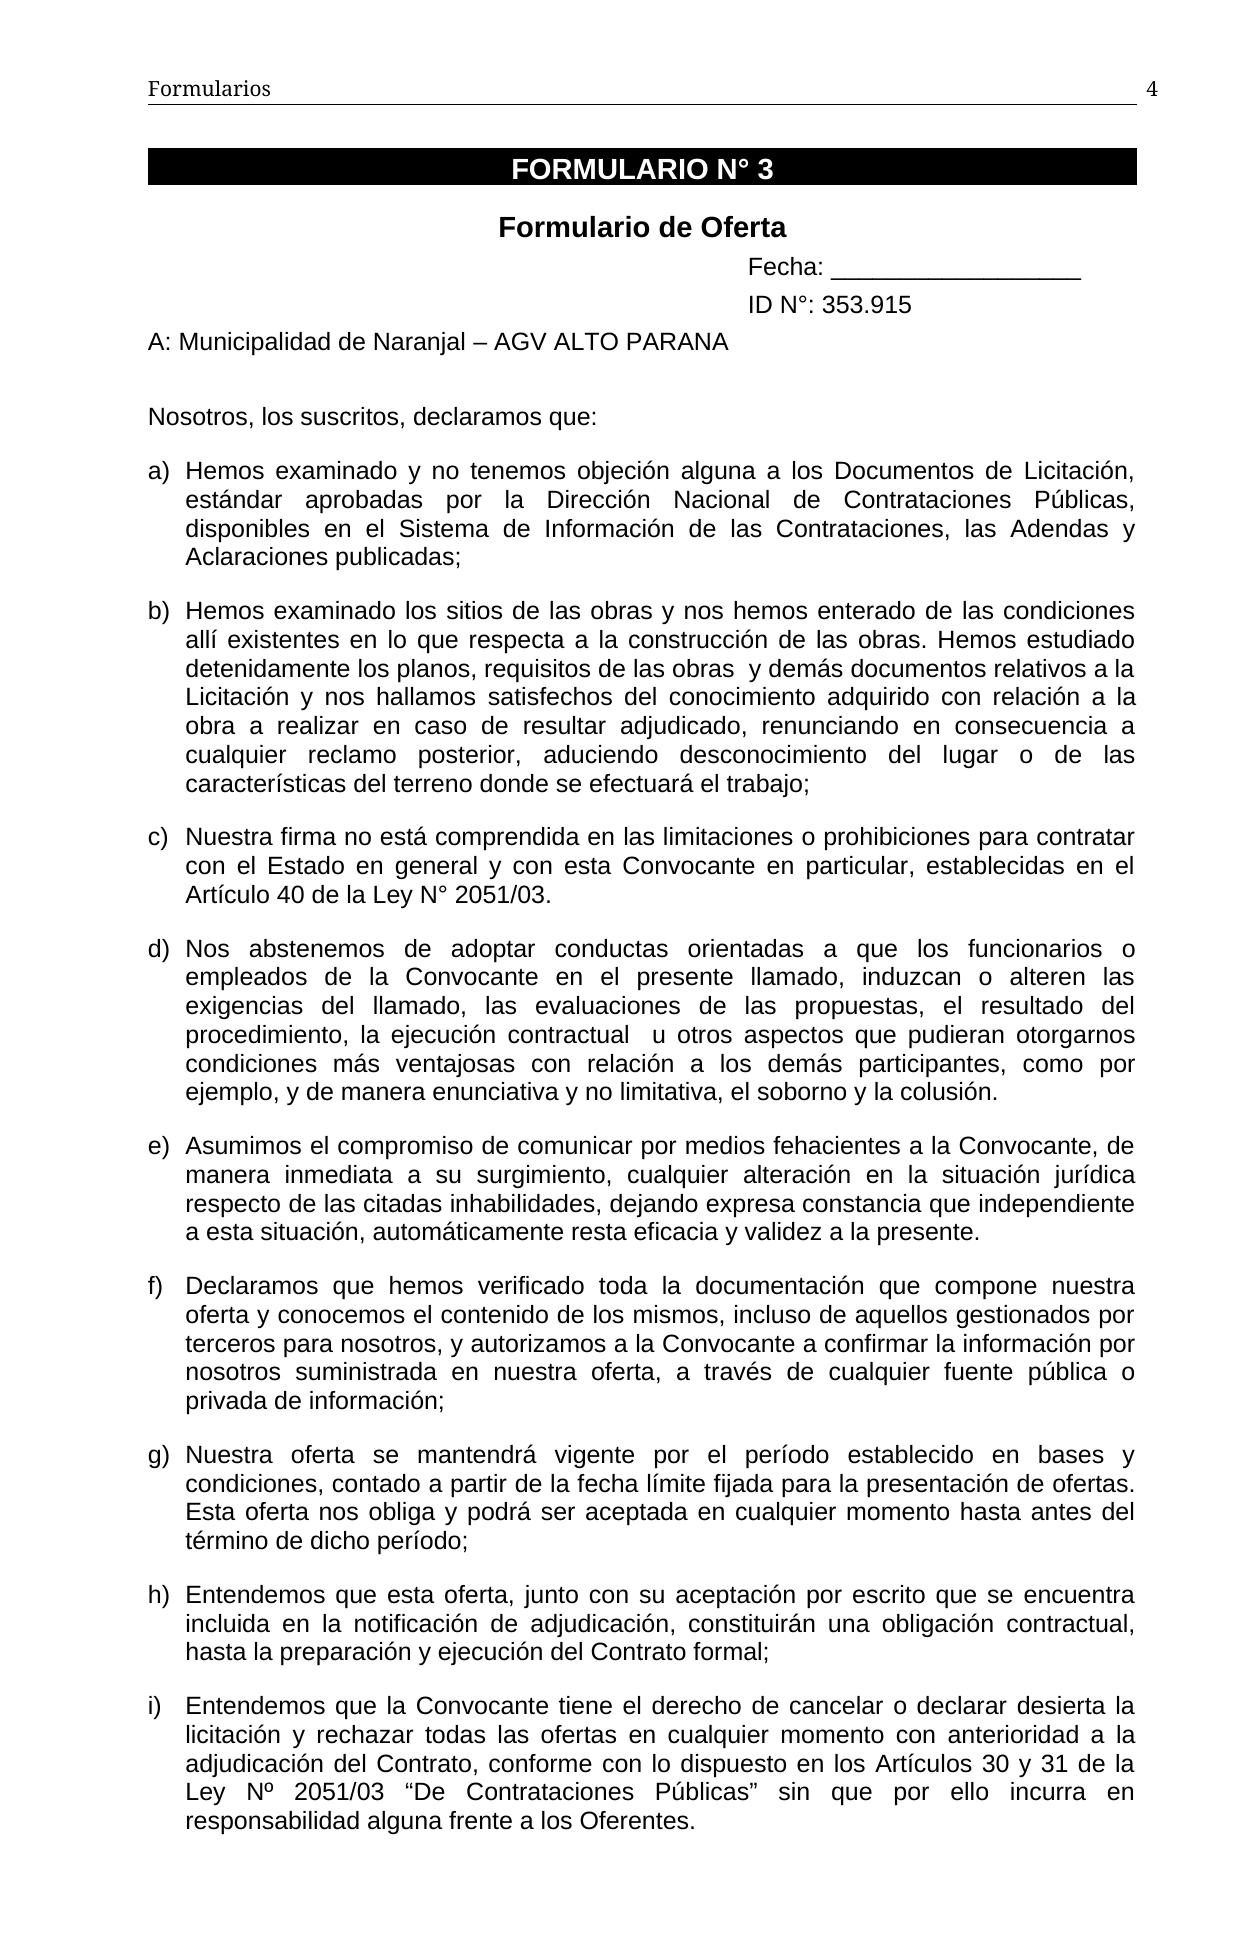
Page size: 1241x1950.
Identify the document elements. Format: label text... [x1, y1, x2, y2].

list Hemos examinado los sitios de las obras y nos hemos enterado de las condiciones allí existentes en lo que respecta a la construcción de las obras. Hemos estudiado detenidamente los planos, requisitos de las obras y demás documentos relativos a la Licitación y nos hallamos satisfechos del conocimiento adquirido con relación a la obra a realizar en caso de resultar adjudicado, renunciando en consecuencia a cualquier reclamo posterior, aduciendo desconocimiento del lugar o de las características del terreno donde se efectuará el trabajo; [148, 596, 1137, 797]
list Declaramos que hemos verificado toda la documentación que compone nuestra oferta y conocemos el contenido de los mismos, incluso de aquellos gestionados por terceros para nosotros, y autorizamos a la Convocante a confirmar la información por nosotros suministrada en nuestra oferta, a través de cualquier fuente pública o privada de información; [148, 1271, 1137, 1415]
list Nuestra firma no está comprendida en las limitaciones o prohibiciones para contratar con el Estado en general y con esta Convocante en particular, establecidas en el Artículo 40 de la Ley N° 2051/03. [148, 822, 1137, 908]
text Fecha: __________________ [748, 243, 1137, 281]
list Asumimos el compromiso de comunicar por medios fehacientes a la Convocante, de manera inmediata a su surgimiento, cualquier alteración en la situación jurídica respecto de las citadas inhabilidades, dejando expresa constancia que independiente a esta situación, automáticamente resta eficacia y validez a la presente. [148, 1131, 1137, 1246]
text ID N°: 353.915 [748, 281, 1137, 318]
list Entendemos que esta oferta, junto con su aceptación por escrito que se encuentra incluida en la notificación de adjudicación, constituirán una obligación contractual, hasta la preparación y ejecución del Contrato formal; [148, 1580, 1137, 1666]
subtitle Formulario de Oferta [148, 206, 1137, 243]
list Nos abstenemos de adoptar conductas orientadas a que los funcionarios o empleados de la Convocante en el presente llamado, induzcan o alteren las exigencias del llamado, las evaluaciones de las propuestas, el resultado del procedimiento, la ejecución contractual u otros aspectos que pudieran otorgarnos condiciones más ventajosas con relación a los demás participantes, como por ejemplo, y de manera enunciativa y no limitativa, el soborno y la colusión. [148, 933, 1137, 1106]
subtitle FORMULARIO N° 3 [148, 148, 1137, 185]
list Hemos examinado y no tenemos objeción alguna a los Documentos de Licitación, estándar aprobadas por la Dirección Nacional de Contrataciones Públicas, disponibles en el Sistema de Información de las Contrataciones, las Adendas y Aclaraciones publicadas; [148, 456, 1137, 571]
list Entendemos que la Convocante tiene el derecho de cancelar o declarar desierta la licitación y rechazar todas las ofertas en cualquier momento con anterioridad a la adjudicación del Contrato, conforme con lo dispuesto en los Artículos 30 y 31 de la Ley Nº 2051/03 “De Contrataciones Públicas” sin que por ello incurra en responsabilidad alguna frente a los Oferentes. [148, 1691, 1137, 1835]
list Nuestra oferta se mantendrá vigente por el período establecido en bases y condiciones, contado a partir de la fecha límite fijada para la presentación de ofertas. Esta oferta nos obliga y podrá ser aceptada en cualquier momento hasta antes del término de dicho período; [148, 1440, 1137, 1555]
text Nosotros, los suscritos, declaramos que: [148, 393, 1137, 431]
text A: Municipalidad de Naranjal – AGV ALTO PARANA [148, 318, 1137, 356]
